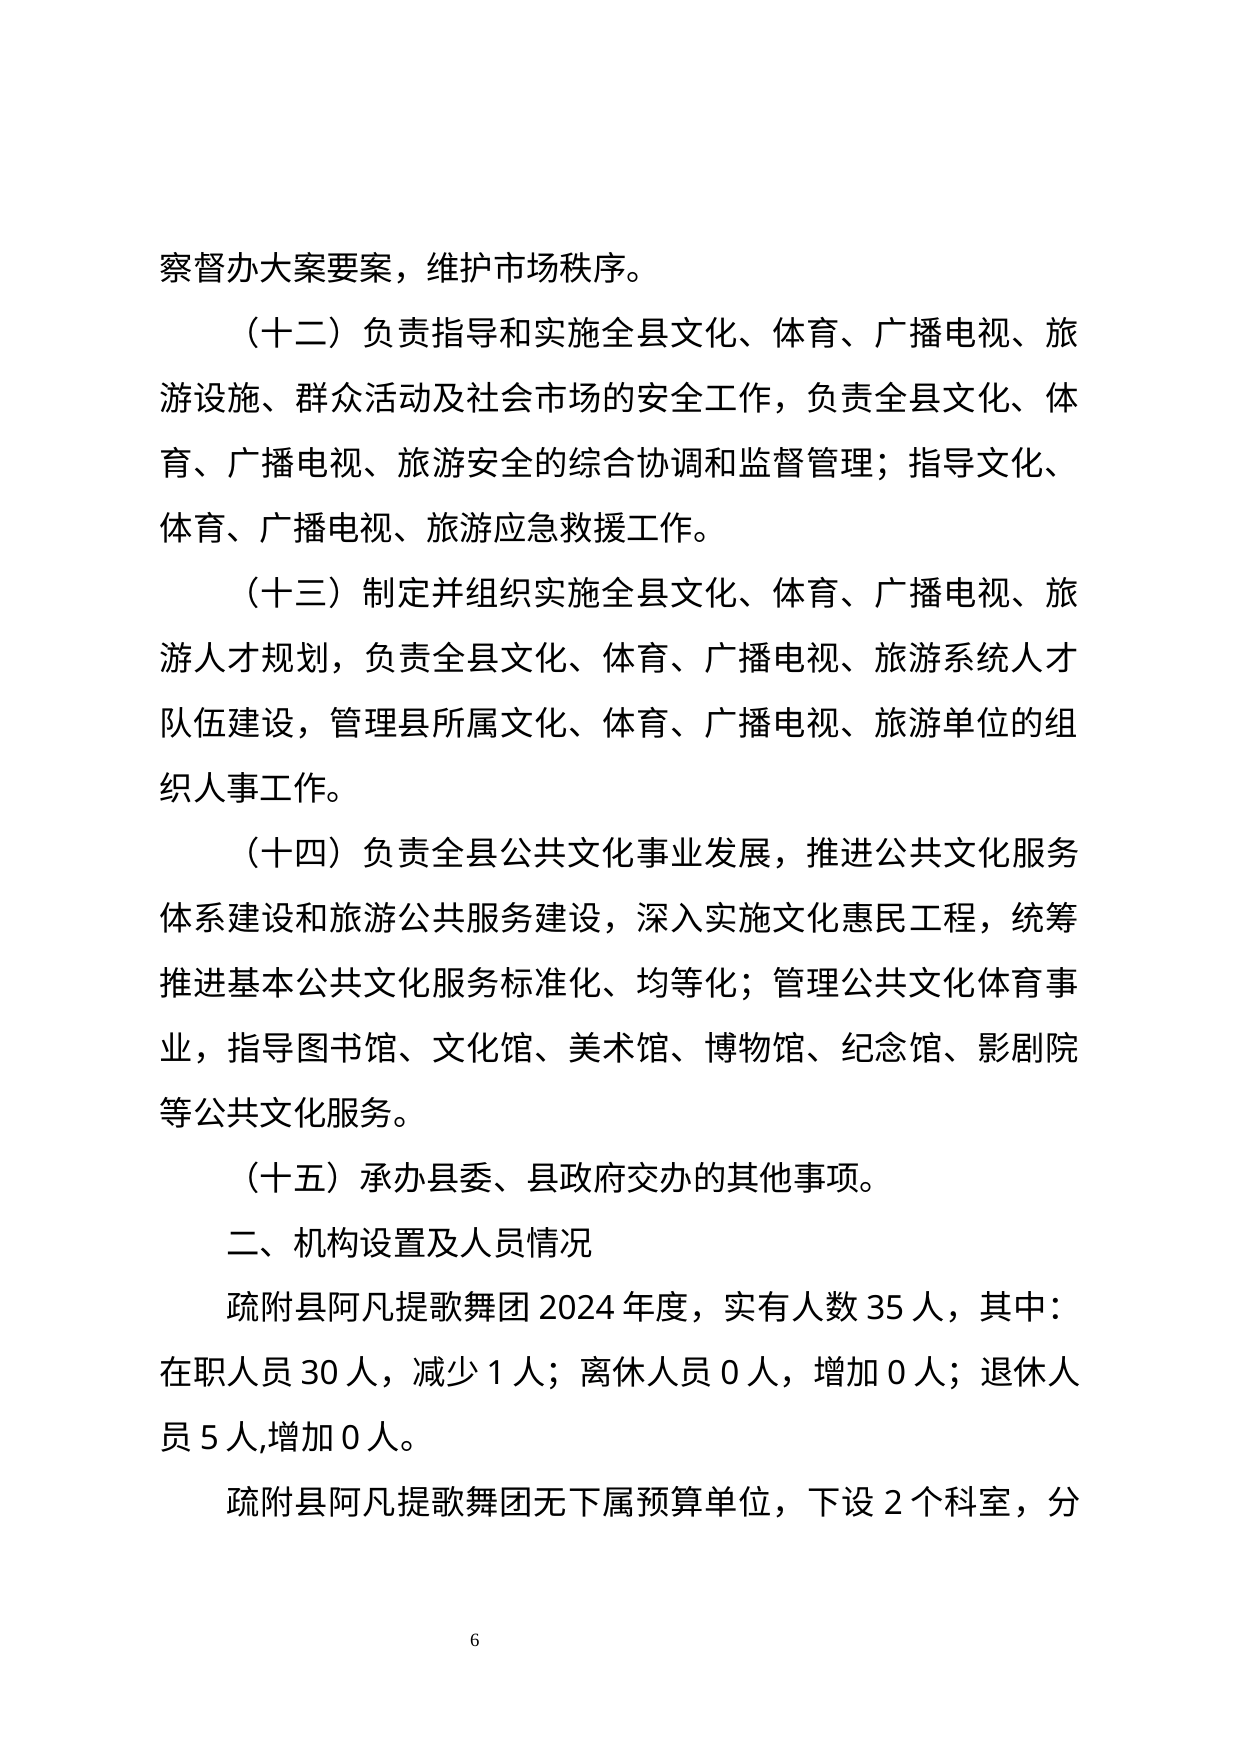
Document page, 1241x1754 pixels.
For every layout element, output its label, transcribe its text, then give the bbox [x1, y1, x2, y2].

text （十二）负责指导和实施全县文化、体育、广播电视、旅游设施、群众活动及社会市场的安全工作，负责全县文化、体育、广播电视、旅游安全的综合协调和监督管理；指导文化、体育、广播电视、旅游应急救援工作。 [159, 298, 1081, 558]
text 二、机构设置及人员情况 [159, 1208, 1081, 1273]
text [159, 1468, 1081, 1533]
text 疏附县阿凡提歌舞团2024年度，实有人数35人，其中：在职人员30人，减少1人；离休人员0人，增加0人；退休人员5人,增加0人。 [159, 1273, 1081, 1468]
text （十四）负责全县公共文化事业发展，推进公共文化服务体系建设和旅游公共服务建设，深入实施文化惠民工程，统筹推进基本公共文化服务标准化、均等化；管理公共文化体育事业，指导图书馆、文化馆、美术馆、博物馆、纪念馆、影剧院等公共文化服务。 [159, 818, 1081, 1143]
text （十五）承办县委、县政府交办的其他事项。 [159, 1143, 1081, 1208]
text （十三）制定并组织实施全县文化、体育、广播电视、旅游人才规划，负责全县文化、体育、广播电视、旅游系统人才队伍建设，管理县所属文化、体育、广播电视、旅游单位的组织人事工作。 [159, 558, 1081, 818]
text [159, 233, 1081, 298]
